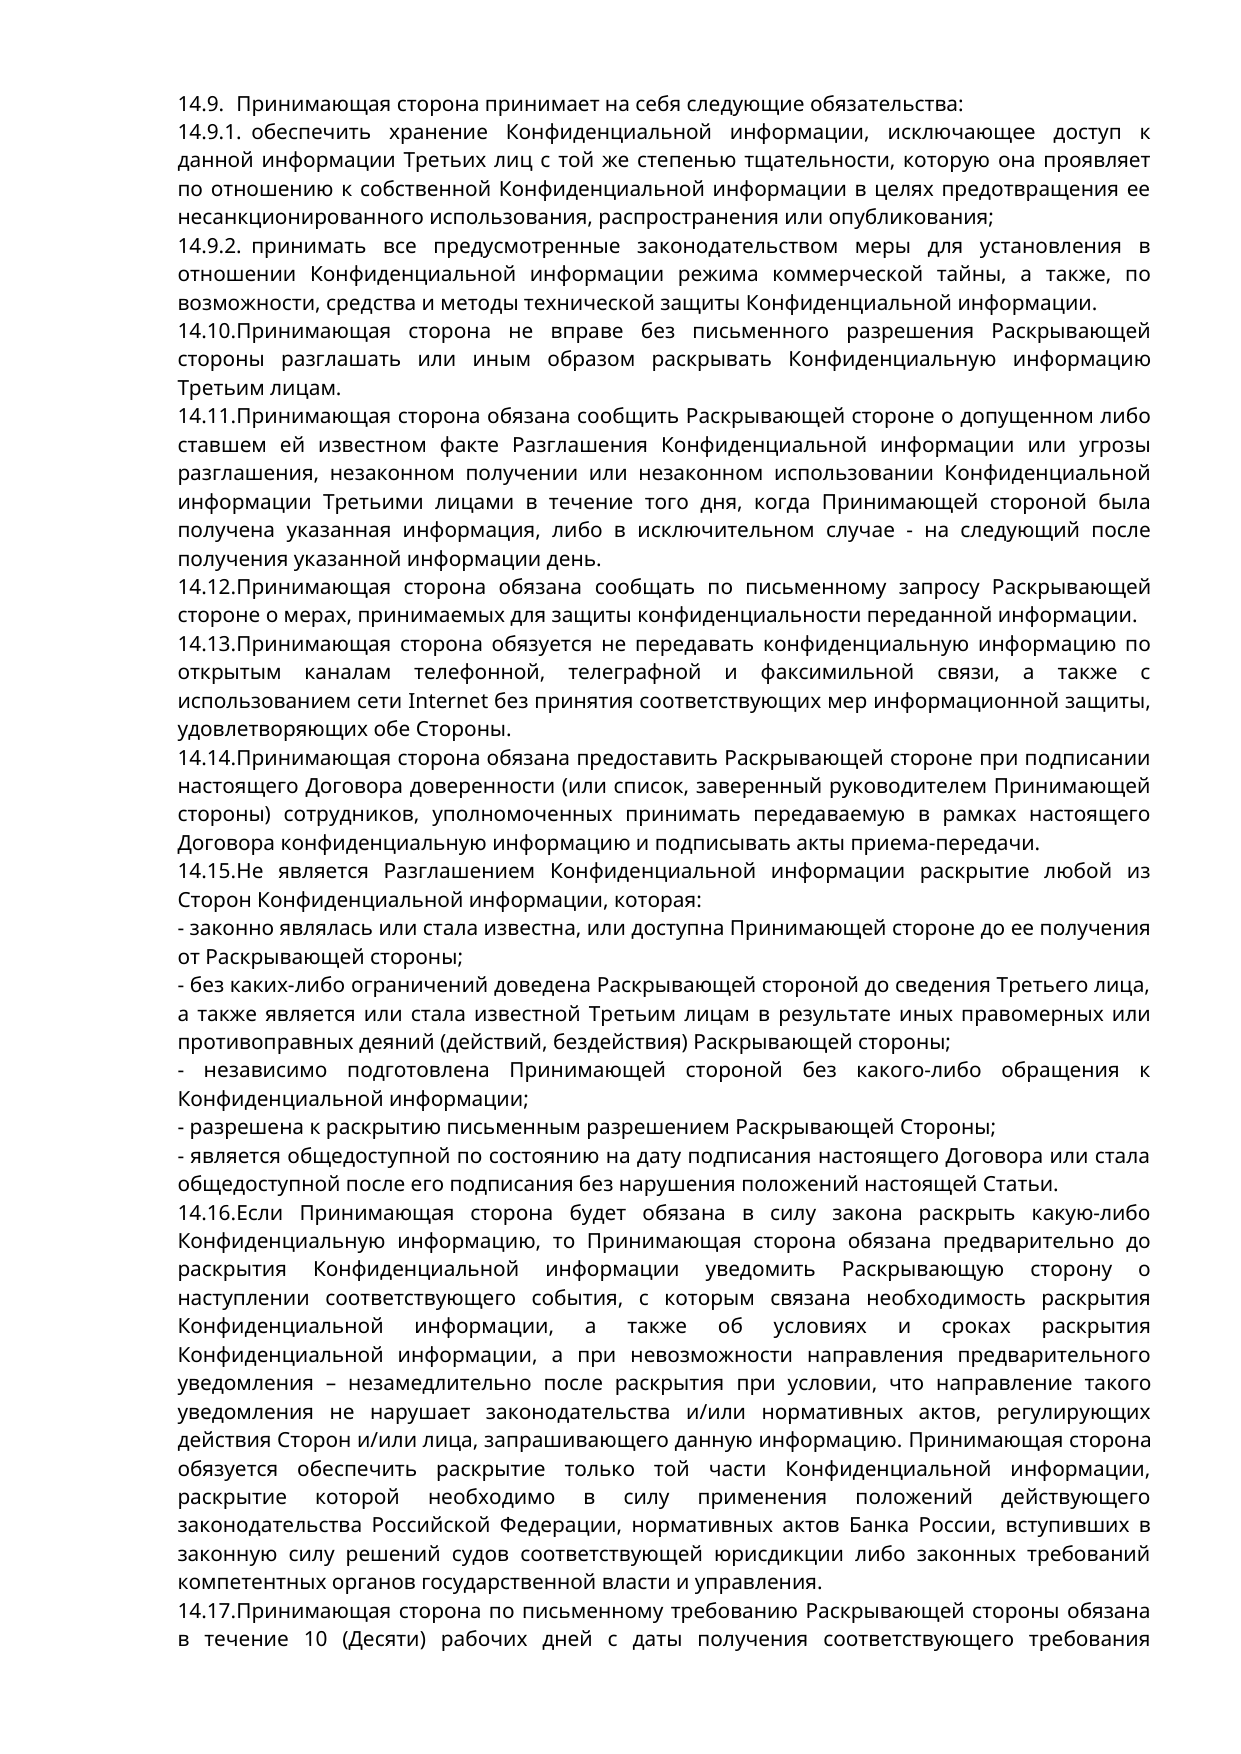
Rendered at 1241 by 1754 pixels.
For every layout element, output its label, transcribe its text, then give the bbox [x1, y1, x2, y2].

list Принимающая сторона не вправе без письменного разрешения Раскрывающей стороны разглашать или иным образом раскрывать Конфиденциальную информацию Третьим лицам. [177, 316, 1152, 401]
text - без каких-либо ограничений доведена Раскрывающей стороной до сведения Третьего лица, а также является или стала известной Третьим лицам в результате иных правомерных или противоправных деяний (действий, бездействия) Раскрывающей стороны; [177, 970, 1152, 1056]
list Принимающая сторона обязуется не передавать конфиденциальную информацию по открытым каналам телефонной, телеграфной и факсимильной связи, а также с использованием сети Internet без принятия соответствующих мер информационной защиты, удовлетворяющих обе Стороны. [177, 629, 1152, 743]
text - законно являлась или стала известна, или доступна Принимающей стороне до ее получения от Раскрывающей стороны; [177, 913, 1152, 970]
list Принимающая сторона принимает на себя следующие обязательства: [177, 89, 1152, 117]
list Если Принимающая сторона будет обязана в силу закона раскрыть какую-либо Конфиденциальную информацию, то Принимающая сторона обязана предварительно до раскрытия Конфиденциальной информации уведомить Раскрывающую сторону о наступлении соответствующего события, с которым связана необходимость раскрытия Конфиденциальной информации, а также об условиях и сроках раскрытия Конфиденциальной информации, а при невозможности направления предварительного уведомления – незамедлительно после раскрытия при условии, что направление такого уведомления не нарушает законодательства и/или нормативных актов, регулирующих действия Сторон и/или лица, запрашивающего данную информацию. Принимающая сторона обязуется обеспечить раскрытие только той части Конфиденциальной информации, раскрытие которой необходимо в силу применения положений действующего законодательства Российской Федерации, нормативных актов Банка России, вступивших в законную силу решений судов соответствующей юрисдикции либо законных требований компетентных органов государственной власти и управления. [177, 1198, 1152, 1596]
text - разрешена к раскрытию письменным разрешением Раскрывающей Стороны; [177, 1112, 1152, 1141]
text - является общедоступной по состоянию на дату подписания настоящего Договора или стала общедоступной после его подписания без нарушения положений настоящей Статьи. [177, 1141, 1152, 1198]
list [177, 1596, 1152, 1653]
list принимать все предусмотренные законодательством меры для установления в отношении Конфиденциальной информации режима коммерческой тайны, а также, по возможности, средства и методы технической защиты Конфиденциальной информации. [177, 231, 1152, 316]
list Принимающая сторона обязана предоставить Раскрывающей стороне при подписании настоящего Договора доверенности (или список, заверенный руководителем Принимающей стороны) сотрудников, уполномоченных принимать передаваемую в рамках настоящего Договора конфиденциальную информацию и подписывать акты приема-передачи. [177, 743, 1152, 856]
list Принимающая сторона обязана сообщить Раскрывающей стороне о допущенном либо ставшем ей известном факте Разглашения Конфиденциальной информации или угрозы разглашения, незаконном получении или незаконном использовании Конфиденциальной информации Третьими лицами в течение того дня, когда Принимающей стороной была получена указанная информация, либо в исключительном случае - на следующий после получения указанной информации день. [177, 401, 1152, 572]
list Принимающая сторона обязана сообщать по письменному запросу Раскрывающей стороне о мерах, принимаемых для защиты конфиденциальности переданной информации. [177, 572, 1152, 629]
list Не является Разглашением Конфиденциальной информации раскрытие любой из Сторон Конфиденциальной информации, которая: [177, 856, 1152, 913]
list обеспечить хранение Конфиденциальной информации, исключающее доступ к данной информации Третьих лиц с той же степенью тщательности, которую она проявляет по отношению к собственной Конфиденциальной информации в целях предотвращения ее несанкционированного использования, распространения или опубликования; [177, 117, 1152, 231]
text - независимо подготовлена Принимающей стороной без какого-либо обращения к Конфиденциальной информации; [177, 1056, 1152, 1112]
